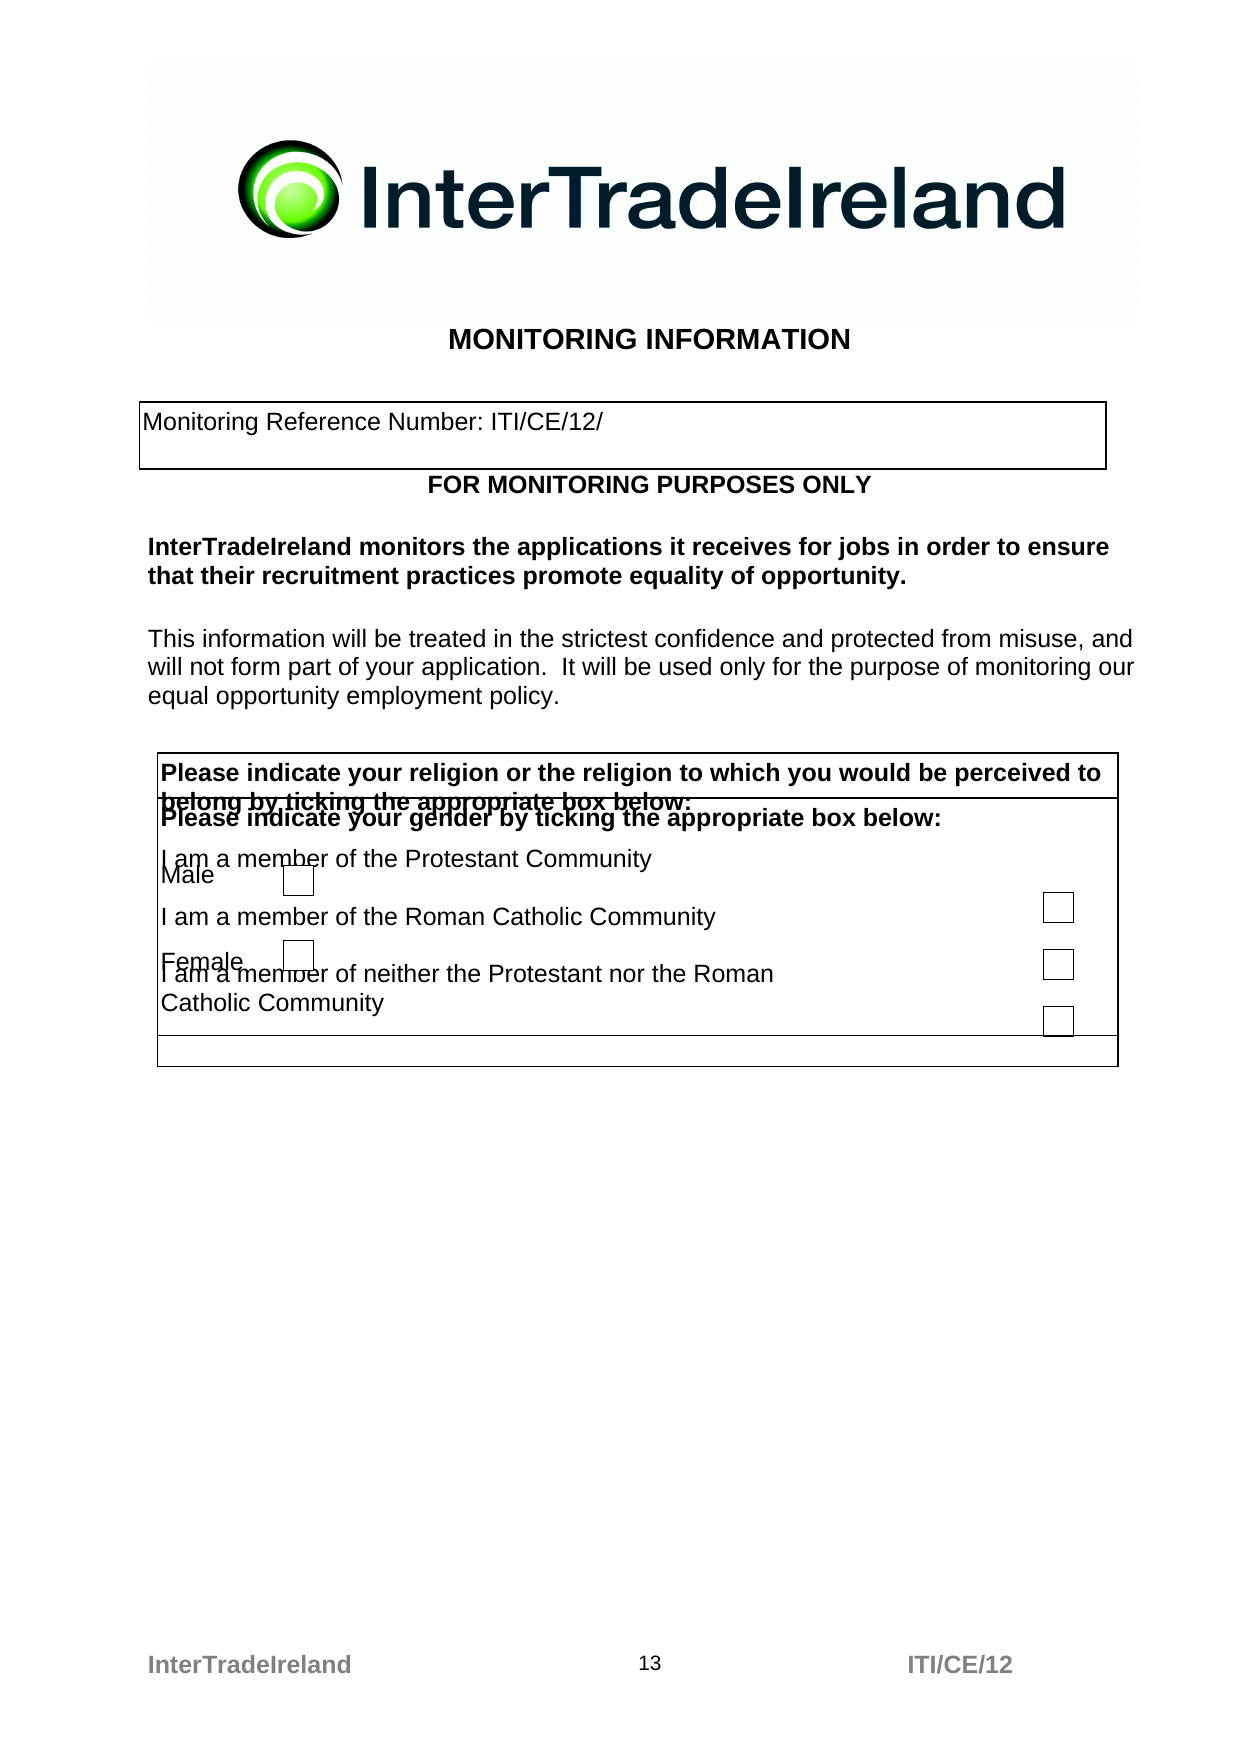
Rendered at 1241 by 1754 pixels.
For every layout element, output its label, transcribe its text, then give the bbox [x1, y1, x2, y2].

text InterTradeIreland monitors the applications it receives for jobs in order to ensure that their recruitment practices promote equality of opportunity. [148, 532, 1152, 589]
subtitle MONITORING INFORMATION [148, 322, 1152, 356]
picture [147, 59, 1140, 323]
text Catholic Community [158, 988, 1117, 1019]
text I am a member of the Roman Catholic Community [160, 902, 1115, 930]
text Male [160, 860, 1115, 889]
subtitle Monitoring Reference Number: ITI/CE/12/ [140, 405, 1105, 438]
subtitle FOR MONITORING PURPOSES ONLY [148, 424, 1152, 498]
text Please indicate your religion or the religion to which you would be perceived to belong by ticking the appropriate box below: [158, 756, 1117, 797]
text This information will be treated in the strictest confidence and protected from misuse, and will not form part of your application. It will be used only for the purpose of monitoring our equal opportunity employment policy. [148, 623, 1152, 710]
text Please indicate your gender by ticking the appropriate box below: [158, 801, 1117, 831]
text Female [158, 946, 1117, 977]
text I am a member of the Protestant Community [160, 844, 1115, 860]
